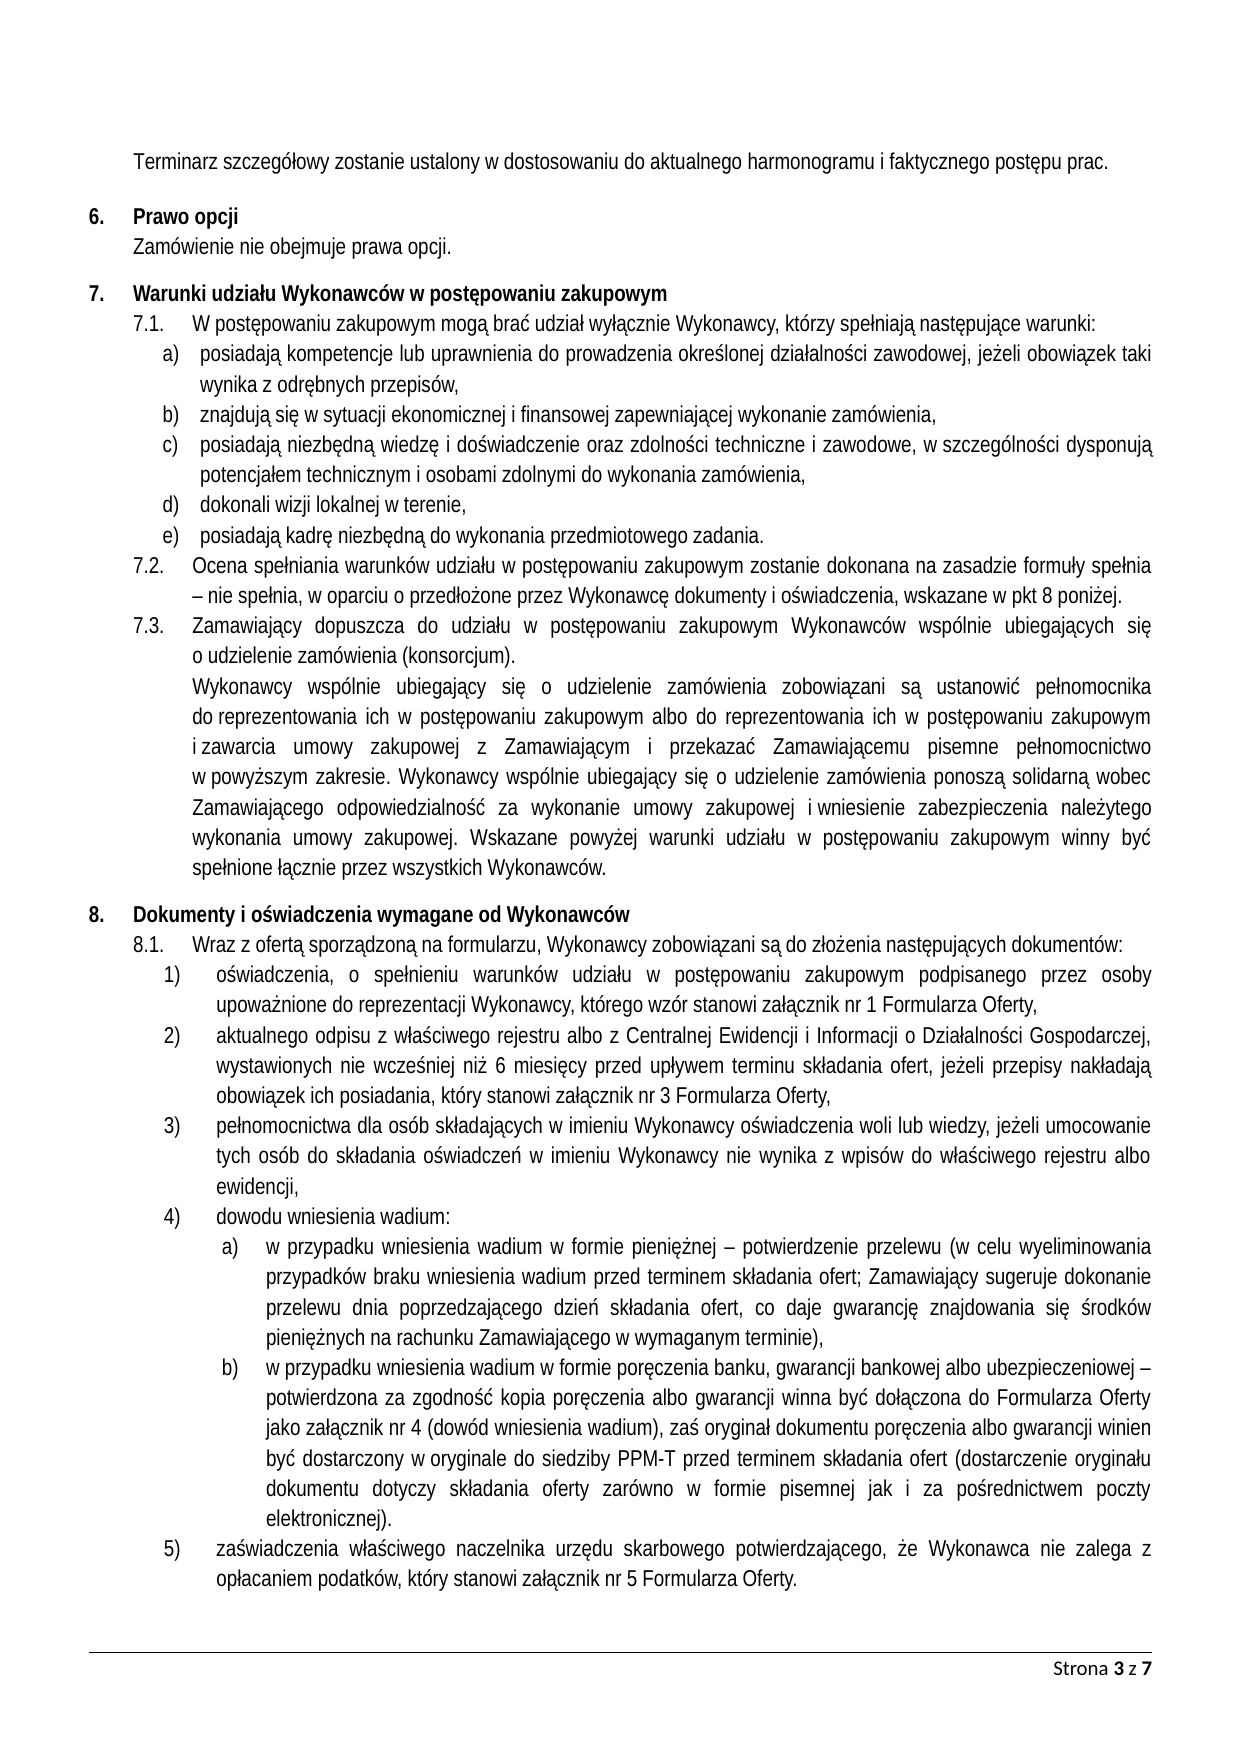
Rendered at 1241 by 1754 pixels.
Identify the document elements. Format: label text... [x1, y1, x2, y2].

list Warunki udziału Wykonawców w postępowaniu zakupowym [89, 280, 1152, 306]
list W postępowaniu zakupowym mogą brać udział wyłącznie Wykonawcy, którzy spełniają następujące warunki: [133, 310, 1152, 336]
list posiadają kompetencje lub uprawnienia do prowadzenia określonej działalności zawodowej, jeżeli obowiązek taki wynika z odrębnych przepisów, [162, 340, 1152, 397]
text Zamówienie nie obejmuje prawa opcji. [133, 233, 1152, 259]
list znajdują się w sytuacji ekonomicznej i finansowej zapewniającej wykonanie zamówienia, [162, 401, 1152, 427]
list w przypadku wniesienia wadium w formie poręczenia banku, gwarancji bankowej albo ubezpieczeniowej – potwierdzona za zgodność kopia poręczenia albo gwarancji winna być dołączona do Formularza Oferty jako załącznik nr 4 (dowód wniesienia wadium), zaś oryginał dokumentu poręczenia albo gwarancji winien być dostarczony w oryginale do siedziby PPM-T przed terminem składania ofert (dostarczenie oryginału dokumentu dotyczy składania oferty zarówno w formie pisemnej jak i za pośrednictwem poczty elektronicznej). [222, 1354, 1152, 1531]
text Wykonawcy wspólnie ubiegający się o udzielenie zamówienia zobowiązani są ustanowić pełnomocnika do reprezentowania ich w postępowaniu zakupowym albo do reprezentowania ich w postępowaniu zakupowym i zawarcia umowy zakupowej z Zamawiającym i przekazać Zamawiającemu pisemne pełnomocnictwo w powyższym zakresie. Wykonawcy wspólnie ubiegający się o udzielenie zamówienia ponoszą solidarną wobec Zamawiającego odpowiedzialność za wykonanie umowy zakupowej i wniesienie zabezpieczenia należytego wykonania umowy zakupowej. Wskazane powyżej warunki udziału w postępowaniu zakupowym winny być spełnione łącznie przez wszystkich Wykonawców. [192, 673, 1152, 880]
text Terminarz szczegółowy zostanie ustalony w dostosowaniu do aktualnego harmonogramu i faktycznego postępu prac. [133, 148, 1152, 174]
list dowodu wniesienia wadium: [164, 1203, 1152, 1229]
list pełnomocnictwa dla osób składających w imieniu Wykonawcy oświadczenia woli lub wiedzy, jeżeli umocowanie tych osób do składania oświadczeń w imieniu Wykonawcy nie wynika z wpisów do właściwego rejestru albo ewidencji, [164, 1112, 1152, 1199]
list w przypadku wniesienia wadium w formie pieniężnej – potwierdzenie przelewu (w celu wyeliminowania przypadków braku wniesienia wadium przed terminem składania ofert; Zamawiający sugeruje dokonanie przelewu dnia poprzedzającego dzień składania ofert, co daje gwarancję znajdowania się środków pieniężnych na rachunku Zamawiającego w wymaganym terminie), [222, 1233, 1152, 1350]
list Ocena spełniania warunków udziału w postępowaniu zakupowym zostanie dokonana na zasadzie formuły spełnia – nie spełnia, w oparciu o przedłożone przez Wykonawcę dokumenty i oświadczenia, wskazane w pkt 8 poniżej. [133, 552, 1152, 608]
list oświadczenia, o spełnieniu warunków udziału w postępowaniu zakupowym podpisanego przez osoby upoważnione do reprezentacji Wykonawcy, którego wzór stanowi załącznik nr 1 Formularza Oferty, [164, 961, 1152, 1018]
list Dokumenty i oświadczenia wymagane od Wykonawców [89, 901, 1152, 927]
list Wraz z ofertą sporządzoną na formularzu, Wykonawcy zobowiązani są do złożenia następujących dokumentów: [133, 931, 1152, 957]
list Prawo opcji [89, 203, 1152, 229]
list zaświadczenia właściwego naczelnika urzędu skarbowego potwierdzającego, że Wykonawca nie zalega z opłacaniem podatków, który stanowi załącznik nr 5 Formularza Oferty. [164, 1535, 1152, 1592]
list dokonali wizji lokalnej w terenie, [162, 491, 1152, 518]
list posiadają kadrę niezbędną do wykonania przedmiotowego zadania. [162, 522, 1152, 548]
list Zamawiający dopuszcza do udziału w postępowaniu zakupowym Wykonawców wspólnie ubiegających się o udzielenie zamówienia (konsorcjum). [133, 612, 1152, 669]
list posiadają niezbędną wiedzę i doświadczenie oraz zdolności techniczne i zawodowe, w szczególności dysponują potencjałem technicznym i osobami zdolnymi do wykonania zamówienia, [162, 431, 1152, 487]
list aktualnego odpisu z właściwego rejestru albo z Centralnej Ewidencji i Informacji o Działalności Gospodarczej, wystawionych nie wcześniej niż 6 miesięcy przed upływem terminu składania ofert, jeżeli przepisy nakładają obowiązek ich posiadania, który stanowi załącznik nr 3 Formularza Oferty, [164, 1022, 1152, 1108]
